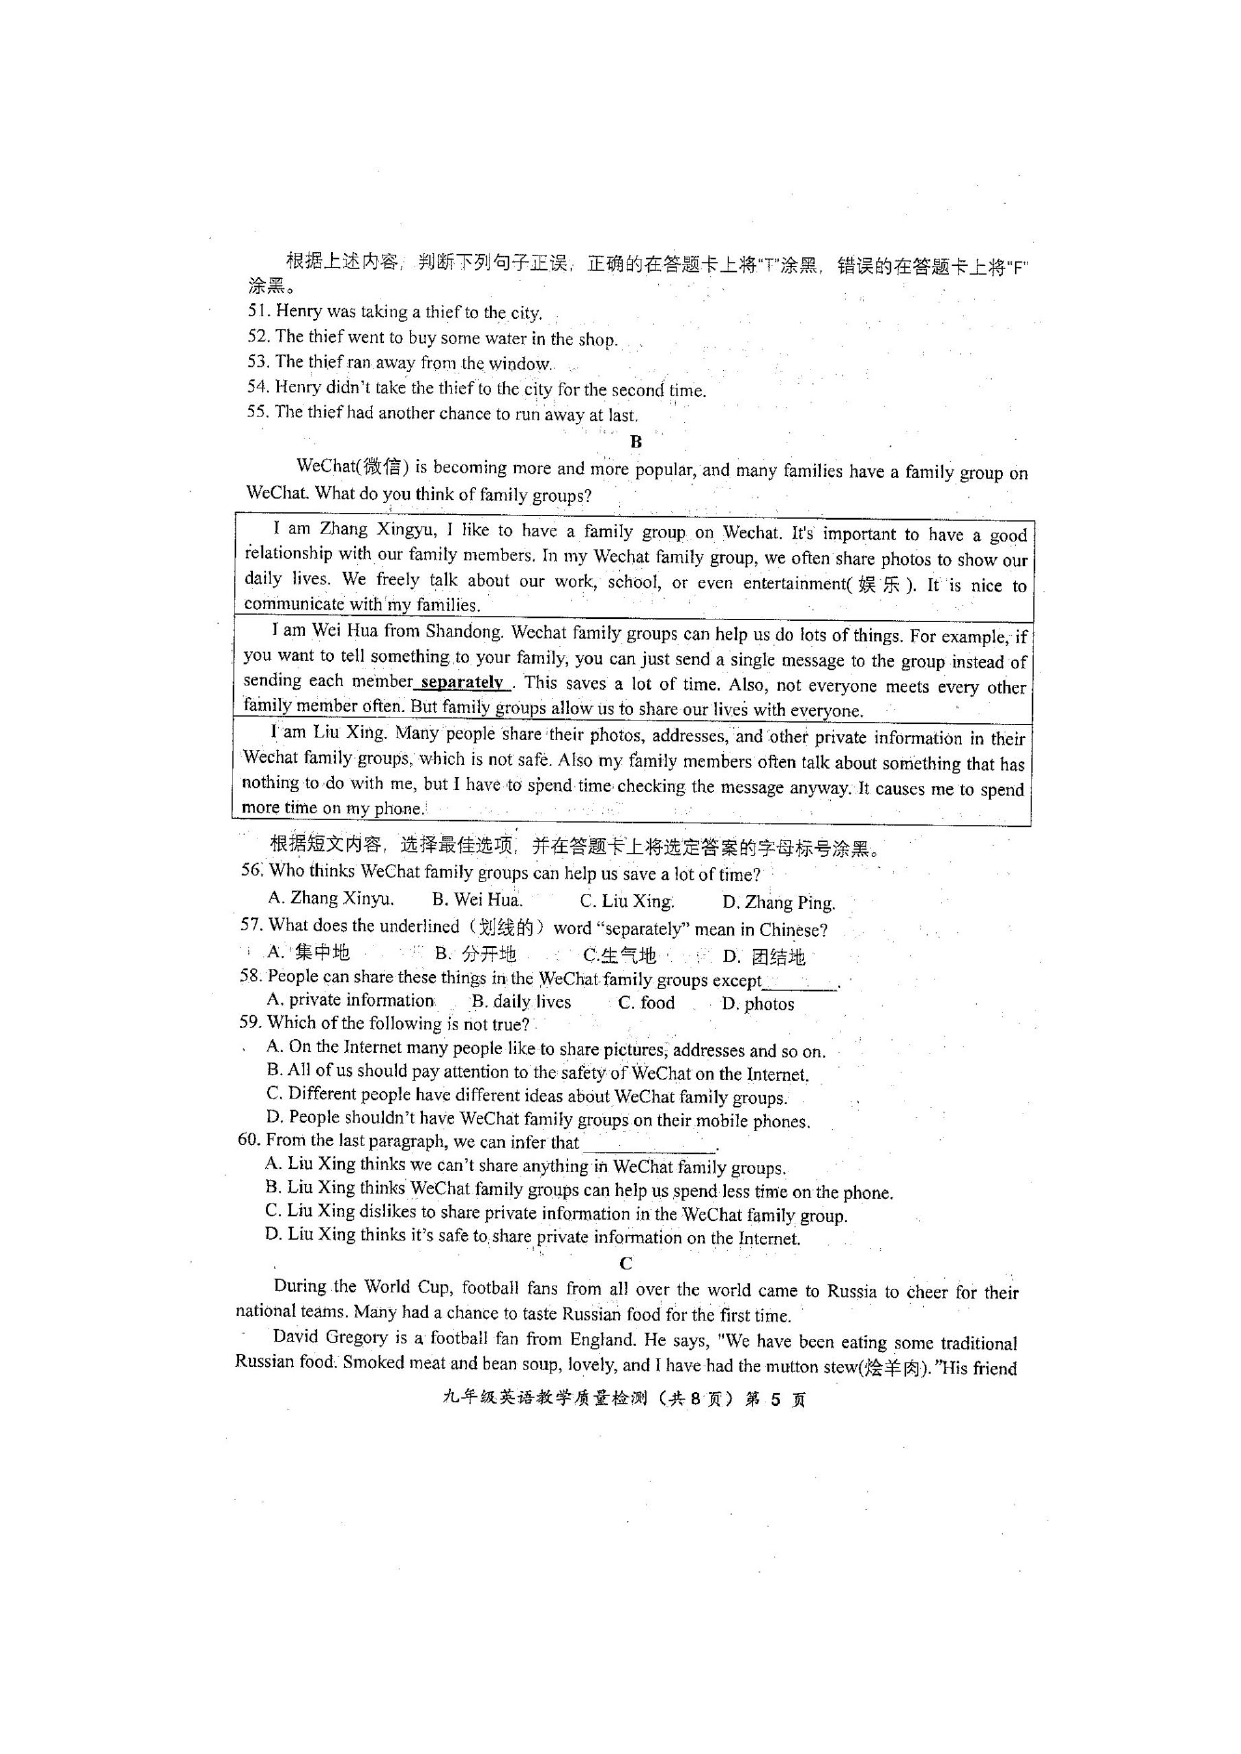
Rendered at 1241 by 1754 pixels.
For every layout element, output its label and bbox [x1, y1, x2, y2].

picture [187, 162, 1053, 1576]
